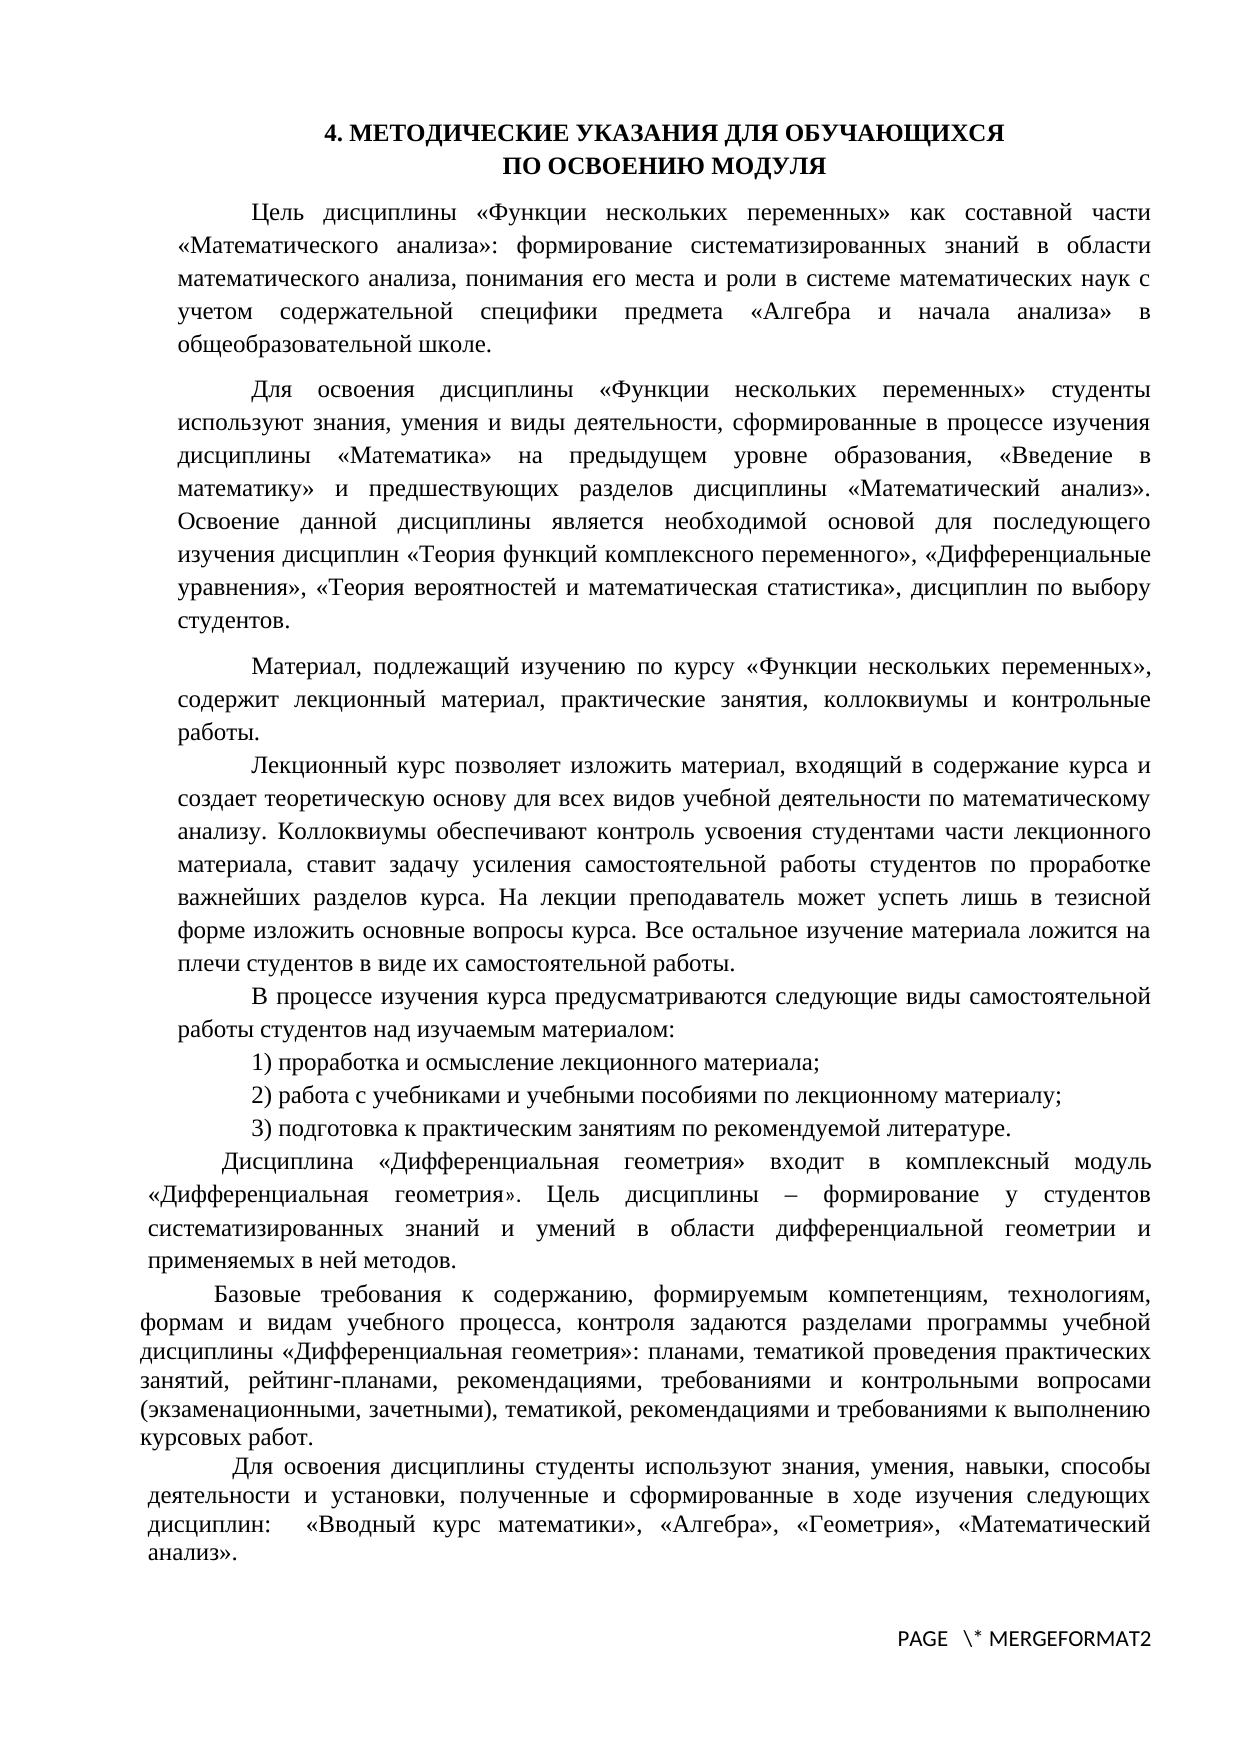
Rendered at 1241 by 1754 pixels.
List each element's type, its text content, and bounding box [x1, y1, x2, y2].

text Материал, подлежащий изучению по курсу «Функции нескольких переменных», содержит лекционный материал, практические занятия, коллоквиумы и контрольные работы. [177, 651, 1152, 746]
text 3) подготовка к практическим занятиям по рекомендуемой литературе. [177, 1113, 1152, 1142]
text Базовые требования к содержанию, формируемым компетенциям, технологиям, формам и видам учебного процесса, контроля задаются разделами программы учебной дисциплины «Дифференциальная геометрия»: планами, тематикой проведения практических занятий, рейтинг-планами, рекомендациями, требованиями и контрольными вопросами (экзаменационными, зачетными), тематикой, рекомендациями и требованиями к выполнению курсовых работ. [140, 1279, 1152, 1451]
text Для освоения дисциплины студенты используют знания, умения, навыки, способы деятельности и установки, полученные и сформированные в ходе изучения следующих дисциплин: «Вводный курс математики», «Алгебра», «Геометрия», «Математический анализ». [148, 1451, 1152, 1566]
text Лекционный курс позволяет изложить материал, входящий в содержание курса и создает теоретическую основу для всех видов учебной деятельности по математическому анализу. Коллоквиумы обеспечивают контроль усвоения студентами части лекционного материала, ставит задачу усиления самостоятельной работы студентов по проработке важнейших разделов курса. На лекции преподаватель может успеть лишь в тезисной форме изложить основные вопросы курса. Все остальное изучение материала ложится на плечи студентов в виде их самостоятельной работы. [177, 750, 1152, 977]
text В процессе изучения курса предусматриваются следующие виды самостоятельной работы студентов над изучаемым материалом: [177, 981, 1152, 1043]
text Дисциплина «Дифференциальная геометрия» входит в комплексный модуль «Дифференциальная геометрия». Цель дисциплины – формирование у студентов систематизированных знаний и умений в области дифференциальной геометрии и применяемых в ней методов. [148, 1146, 1152, 1274]
text 1) проработка и осмысление лекционного материала; [177, 1047, 1152, 1076]
text Цель дисциплины «Функции нескольких переменных» как составной части «Математического анализа»: формирование систематизированных знаний в области математического анализа, понимания его места и роли в системе математических наук с учетом содержательной специфики предмета «Алгебра и начала анализа» в общеобразовательной школе. [177, 197, 1152, 357]
text Для освоения дисциплины «Функции нескольких переменных» студенты используют знания, умения и виды деятельности, сформированные в процессе изучения дисциплины «Математика» на предыдущем уровне образования, «Введение в математику» и предшествующих разделов дисциплины «Математический анализ». Освоение данной дисциплины является необходимой основой для последующего изучения дисциплин «Теория функций комплексного переменного», «Дифференциальные уравнения», «Теория вероятностей и математическая статистика», дисциплин по выбору студентов. [177, 374, 1152, 634]
text 4. Методические указания для обучающихся [177, 118, 1152, 147]
text 2) работа с учебниками и учебными пособиями по лекционному материалу; [177, 1080, 1152, 1109]
text по освоению Модуля [177, 151, 1152, 180]
